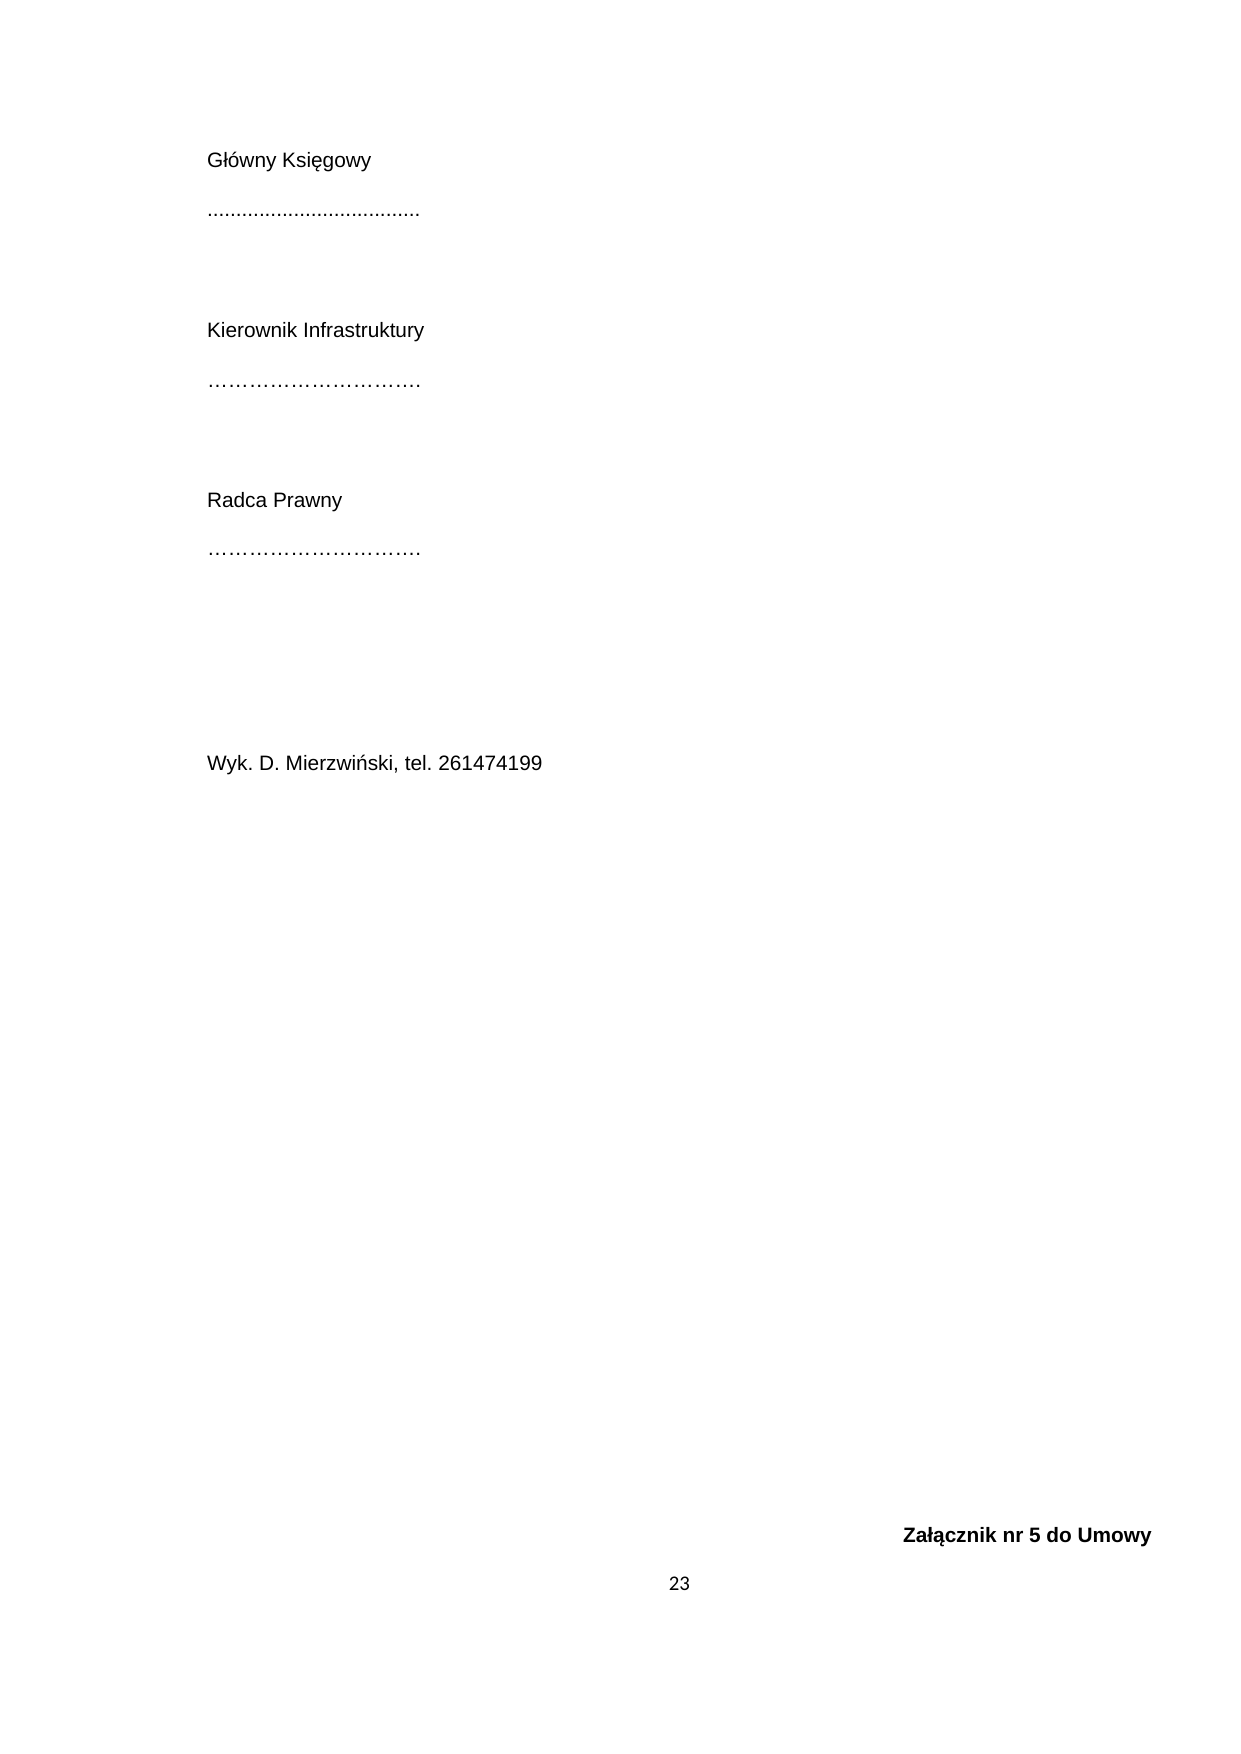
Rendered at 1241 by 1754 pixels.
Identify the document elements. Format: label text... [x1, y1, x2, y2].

text ..................................... [207, 197, 1152, 221]
text Wyk. D. Mierzwiński, tel. 261474199 [207, 751, 1152, 775]
text Załącznik nr 5 do Umowy [207, 1523, 1152, 1547]
text …………………………. [207, 535, 1152, 559]
text Kierownik Infrastruktury [207, 318, 1152, 342]
text Radca Prawny [207, 487, 1152, 511]
text …………………………. [207, 368, 1152, 392]
text Główny Księgowy [207, 148, 1152, 172]
